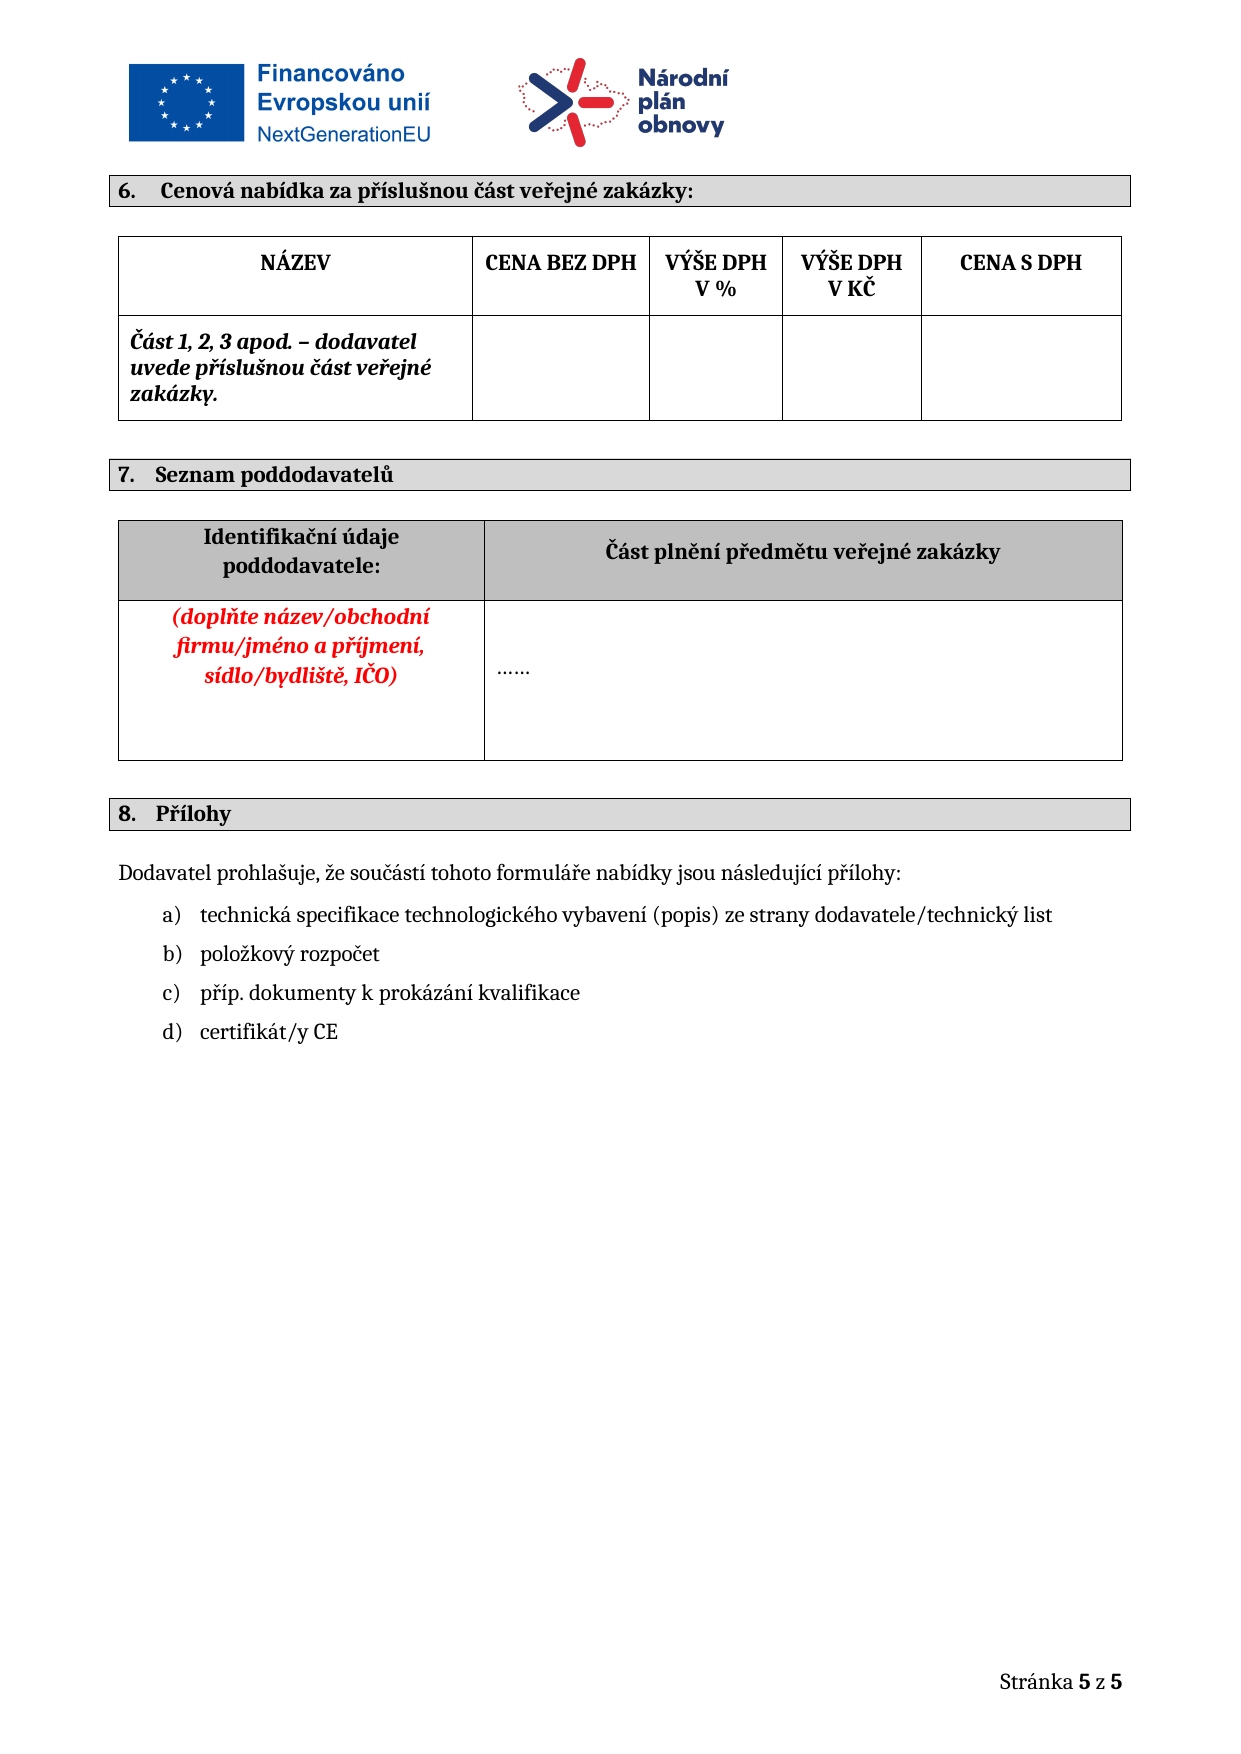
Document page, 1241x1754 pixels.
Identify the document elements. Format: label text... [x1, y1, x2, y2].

table_cell [650, 316, 782, 420]
table_cell …… [485, 601, 1122, 759]
list certifikát/y CE [162, 1019, 1122, 1045]
text Dodavatel prohlašuje, že součástí tohoto formuláře nabídky jsou následující přílohy: [118, 859, 1122, 886]
table_cell Část 1, 2, 3 apod. – dodavatel uvede příslušnou část veřejné zakázky. [119, 316, 472, 420]
table_header VÝŠE DPH V KČ [783, 237, 921, 315]
table_header CENA S DPH [922, 237, 1121, 315]
table_header NÁZEV [119, 237, 472, 315]
table_cell [473, 316, 649, 420]
subtitle Seznam poddodavatelů [110, 460, 1130, 490]
table_cell [922, 316, 1121, 420]
subtitle Cenová nabídka za příslušnou část veřejné zakázky: [110, 176, 1130, 206]
table_header Identifikační údaje poddodavatele: [119, 521, 484, 600]
list položkový rozpočet [162, 941, 1122, 967]
table_header VÝŠE DPH V % [650, 237, 782, 315]
list technická specifikace technologického vybavení (popis) ze strany dodavatele/technický list [162, 902, 1122, 929]
picture [118, 57, 451, 147]
table_header CENA BEZ DPH [473, 237, 649, 315]
table_cell (doplňte název/obchodní firmu/jméno a příjmení, sídlo/bydliště, IČO) [119, 601, 484, 759]
picture [518, 58, 730, 147]
table_header Část plnění předmětu veřejné zakázky [485, 521, 1122, 600]
table_cell [783, 316, 921, 420]
subtitle Přílohy [110, 799, 1130, 830]
list příp. dokumenty k prokázání kvalifikace [162, 980, 1122, 1006]
